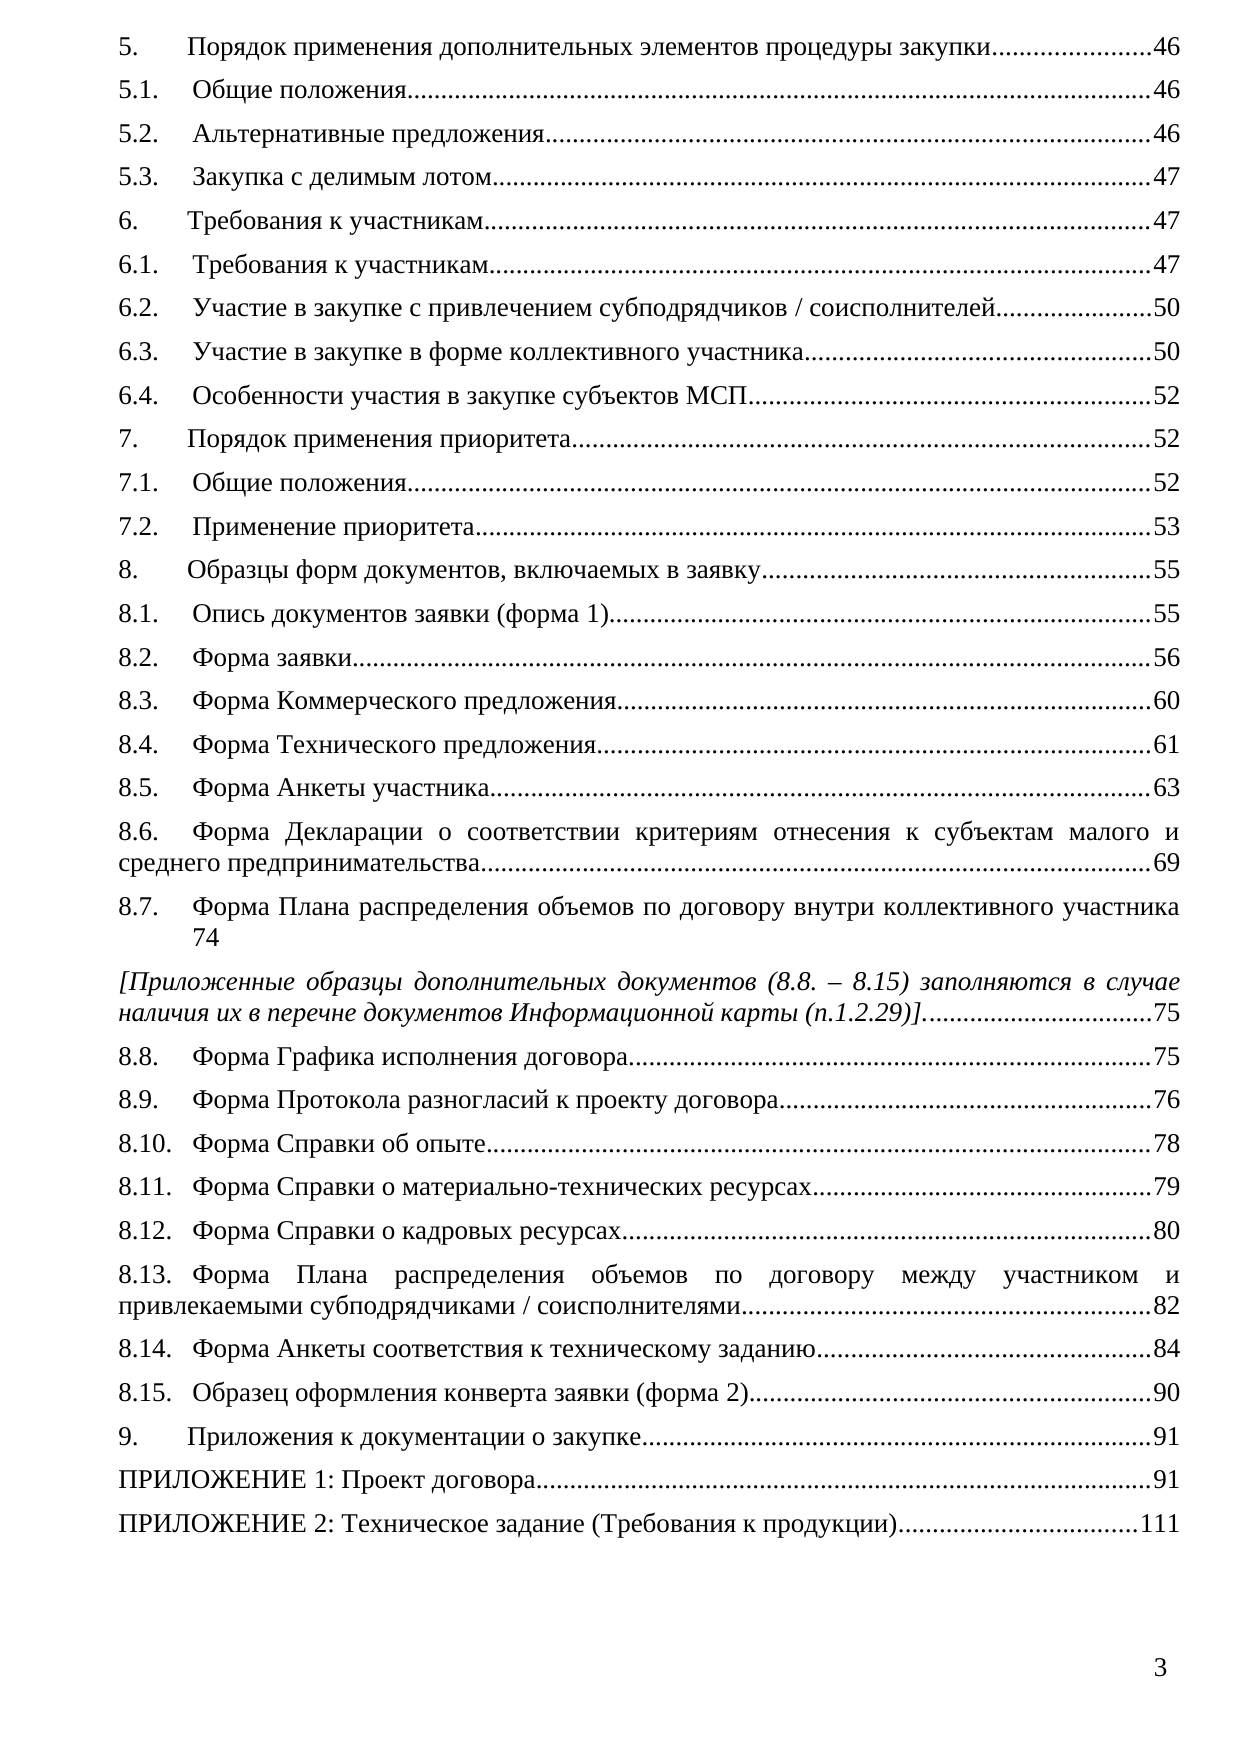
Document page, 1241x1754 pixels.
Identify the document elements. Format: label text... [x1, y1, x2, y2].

text 8.11. Форма Справки о материально-технических ресурсах 79 [118, 1171, 1181, 1202]
text 6.4. Особенности участия в закупке субъектов МСП 52 [118, 379, 1181, 410]
text 8.3. Форма Коммерческого предложения 60 [118, 684, 1181, 715]
text 5. Порядок применения дополнительных элементов процедуры закупки 46 [118, 29, 1181, 61]
text 8.12. Форма Справки о кадровых ресурсах 80 [118, 1214, 1181, 1245]
text 8.6. Форма Декларации о соответствии критериям отнесения к субъектам малого и среднего предпринимательства 69 [118, 815, 1181, 877]
text 8.9. Форма Протокола разногласий к проекту договора 76 [118, 1083, 1181, 1114]
text ПРИЛОЖЕНИЕ 1: Проект договора 91 [118, 1463, 1181, 1495]
text 8.14. Форма Анкеты соответствия к техническому заданию 84 [118, 1333, 1181, 1364]
text 5.1. Общие положения 46 [118, 73, 1181, 104]
text 7.1. Общие положения 52 [118, 466, 1181, 497]
text 8.5. Форма Анкеты участника 63 [118, 772, 1181, 803]
text 8.15. Образец оформления конверта заявки (форма 2) 90 [118, 1376, 1181, 1407]
text 6. Требования к участникам 47 [118, 204, 1181, 235]
text 5.3. Закупка с делимым лотом 47 [118, 161, 1181, 192]
text 8.13. Форма Плана распределения объемов по договору между участником и привлекаемыми субподрядчиками / соисполнителями 82 [118, 1258, 1181, 1320]
text [Приложенные образцы дополнительных документов (8.8. – 8.15) заполняются в случае наличия их в перечне документов Информационной карты (п.1.2.29)]. 75 [118, 965, 1181, 1027]
text 8.7. Форма Плана распределения объемов по договору внутри коллективного участника 74 [118, 890, 1181, 952]
text 7.2. Применение приоритета 53 [118, 510, 1181, 541]
text 8. Образцы форм документов, включаемых в заявку 55 [118, 553, 1181, 584]
text 5.2. Альтернативные предложения 46 [118, 117, 1181, 148]
text 6.2. Участие в закупке с привлечением субподрядчиков / соисполнителей 50 [118, 291, 1181, 323]
text 8.4. Форма Технического предложения 61 [118, 728, 1181, 759]
text 8.2. Форма заявки 56 [118, 641, 1181, 672]
text 8.1. Опись документов заявки (форма 1) 55 [118, 597, 1181, 628]
text 8.8. Форма Графика исполнения договора. 75 [118, 1039, 1181, 1071]
text ПРИЛОЖЕНИЕ 2: Техническое задание (Требования к продукции) 111 [118, 1507, 1181, 1538]
text 8.10. Форма Справки об опыте 78 [118, 1127, 1181, 1158]
text 6.1. Требования к участникам 47 [118, 248, 1181, 279]
text 7. Порядок применения приоритета 52 [118, 422, 1181, 453]
text 9. Приложения к документации о закупке 91 [118, 1420, 1181, 1451]
text 6.3. Участие в закупке в форме коллективного участника 50 [118, 335, 1181, 366]
